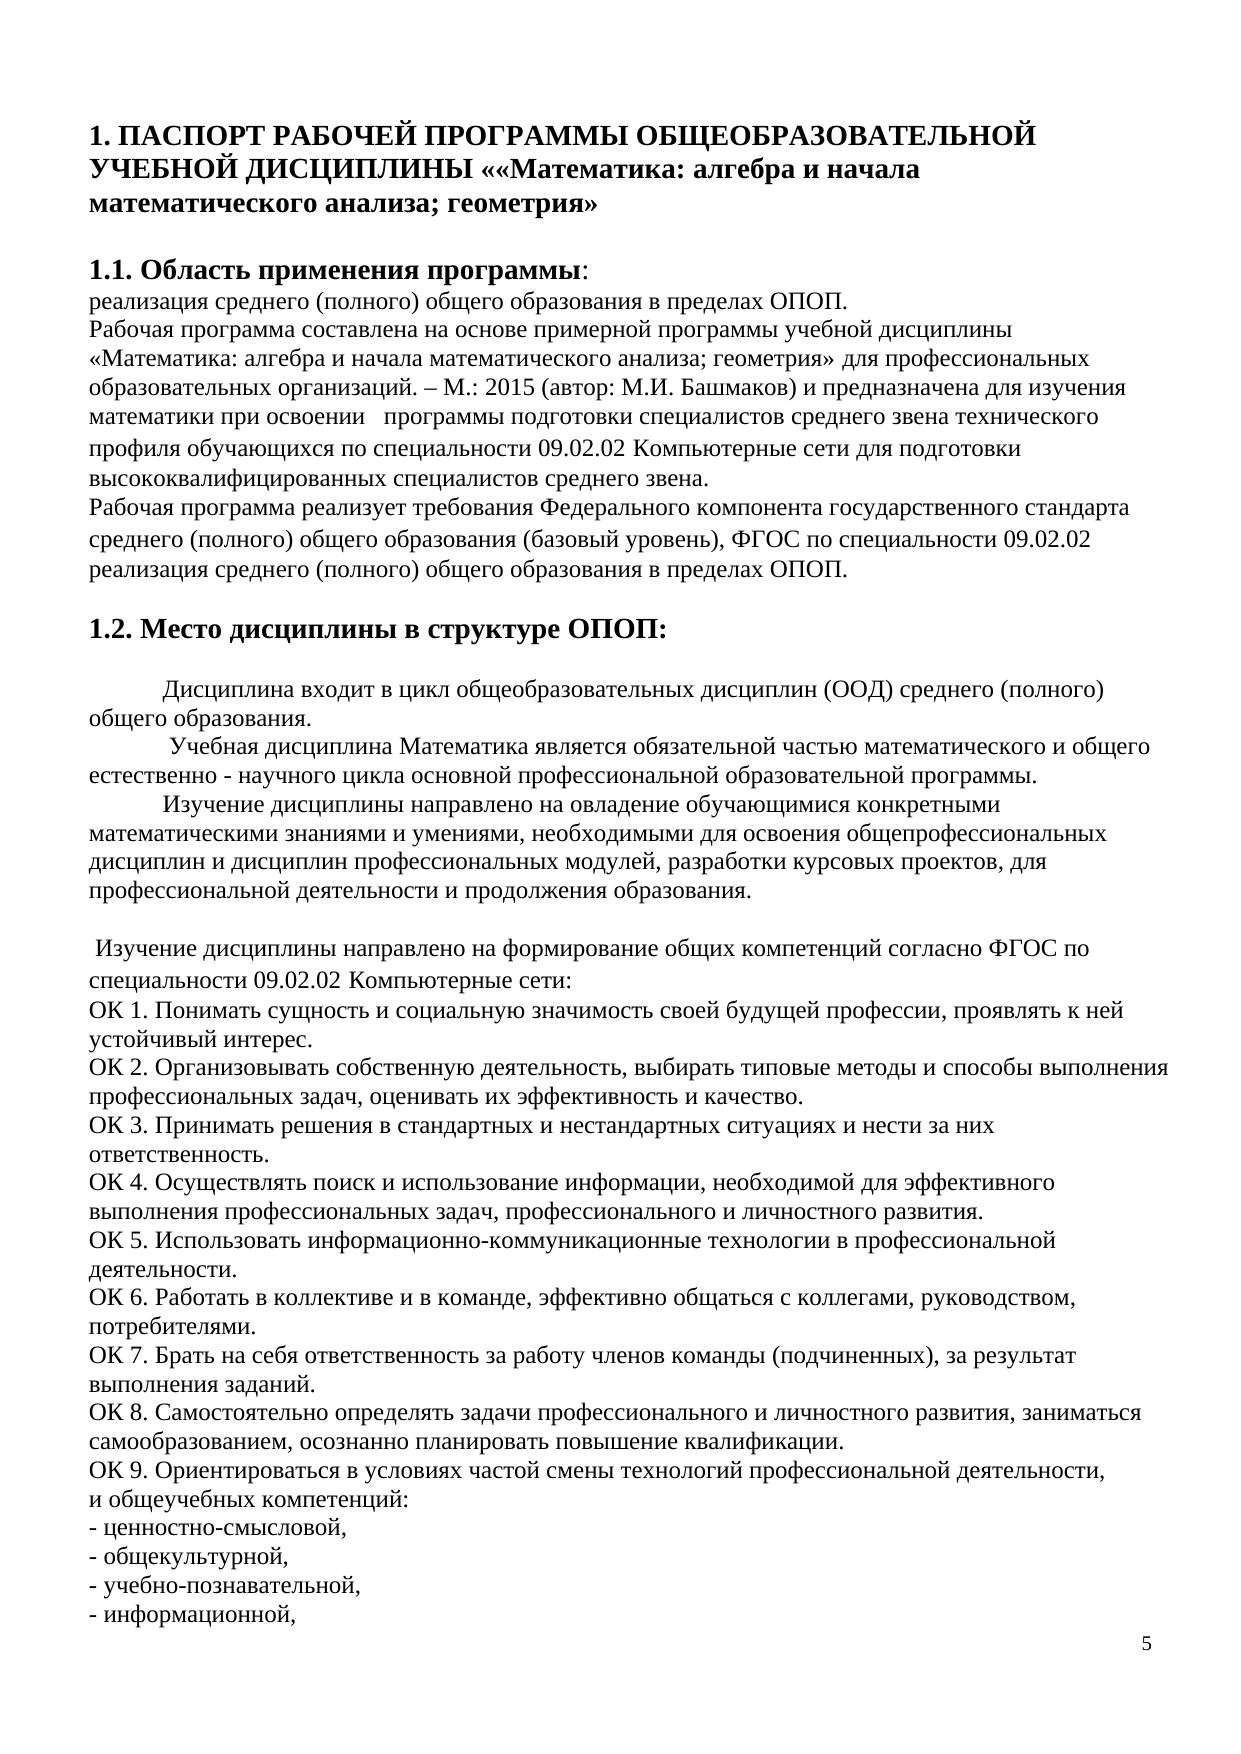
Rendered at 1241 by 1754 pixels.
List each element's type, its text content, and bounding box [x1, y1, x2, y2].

text Рабочая программа реализует требования Федерального компонента государственного стандарта среднего (полного) общего образования (базовый уровень), ФГОС по специальности 09.02.02 реализация среднего (полного) общего образования в пределах ОПОП. [89, 492, 1152, 583]
list 1. ПАСПОРТ РАБОЧЕЙ ПРОГРАММЫ ОБЩЕОБРАЗОВАТЕЛЬНОЙ УЧЕБНОЙ ДИСЦИПЛИНЫ ««Математика: алгебра и начала математического анализа; геометрия» [89, 118, 1152, 219]
text - информационной, [89, 1599, 1152, 1627]
text 1.1. Область применения программы: [89, 252, 1152, 286]
text ОК 3. Принимать решения в стандартных и нестандартных ситуациях и нести за них ответственность. [89, 1110, 1171, 1167]
text ОК 2. Организовывать собственную деятельность, выбирать типовые методы и способы выполнения профессиональных задач, оценивать их эффективность и качество. [89, 1052, 1171, 1110]
text ОК 7. Брать на себя ответственность за работу членов команды (подчиненных), за результат выполнения заданий. [89, 1340, 1171, 1397]
text ОК 5. Использовать информационно-коммуникационные технологии в профессиональной деятельности. [89, 1225, 1171, 1282]
text реализация среднего (полного) общего образования в пределах ОПОП. [89, 286, 1152, 314]
text Изучение дисциплины направлено на овладение обучающимися конкретными математическими знаниями и умениями, необходимыми для освоения общепрофессиональных дисциплин и дисциплин профессиональных модулей, разработки курсовых проектов, для профессиональной деятельности и продолжения образования. [89, 789, 1152, 904]
text ОК 8. Самостоятельно определять задачи профессионального и личностного развития, заниматься самообразованием, осознанно планировать повышение квалификации. [89, 1397, 1171, 1455]
text Учебная дисциплина Математика является обязательной частью математического и общего естественно - научного цикла основной профессиональной образовательной программы. [89, 731, 1171, 789]
text - ценностно-смысловой, [89, 1512, 1152, 1541]
text ОК 6. Работать в коллективе и в команде, эффективно общаться с коллегами, руководством, потребителями. [89, 1282, 1171, 1340]
text ОК 1. Понимать сущность и социальную значимость своей будущей профессии, проявлять к ней устойчивый интерес. [89, 995, 1171, 1052]
text Дисциплина входит в цикл общеобразовательных дисциплин (ООД) среднего (полного) общего образования. [89, 674, 1171, 731]
text 1.2. Место дисциплины в структуре ОПОП: [89, 612, 1171, 645]
text Рабочая программа составлена на основе примерной программы учебной дисциплины «Математика: алгебра и начала математического анализа; геометрия» для профессиональных образовательных организаций. – М.: 2015 (автор: М.И. Башмаков) и предназначена для изучения математики при освоении программы подготовки специалистов среднего звена технического профиля обучающихся по специальности 09.02.02 Компьютерные сети для подготовки высококвалифицированных специалистов среднего звена. [89, 314, 1152, 492]
text и общеучебных компетенций: [89, 1484, 1152, 1512]
text - общекультурной, [89, 1541, 1152, 1570]
text ОК 4. Осуществлять поиск и использование информации, необходимой для эффективного выполнения профессиональных задач, профессионального и личностного развития. [89, 1167, 1171, 1225]
text ОК 9. Ориентироваться в условиях частой смены технологий профессиональной деятельности, [89, 1455, 1152, 1484]
text Изучение дисциплины направлено на формирование общих компетенций согласно ФГОС по специальности 09.02.02 Компьютерные сети: [89, 933, 1171, 995]
text - учебно-познавательной, [89, 1570, 1152, 1599]
